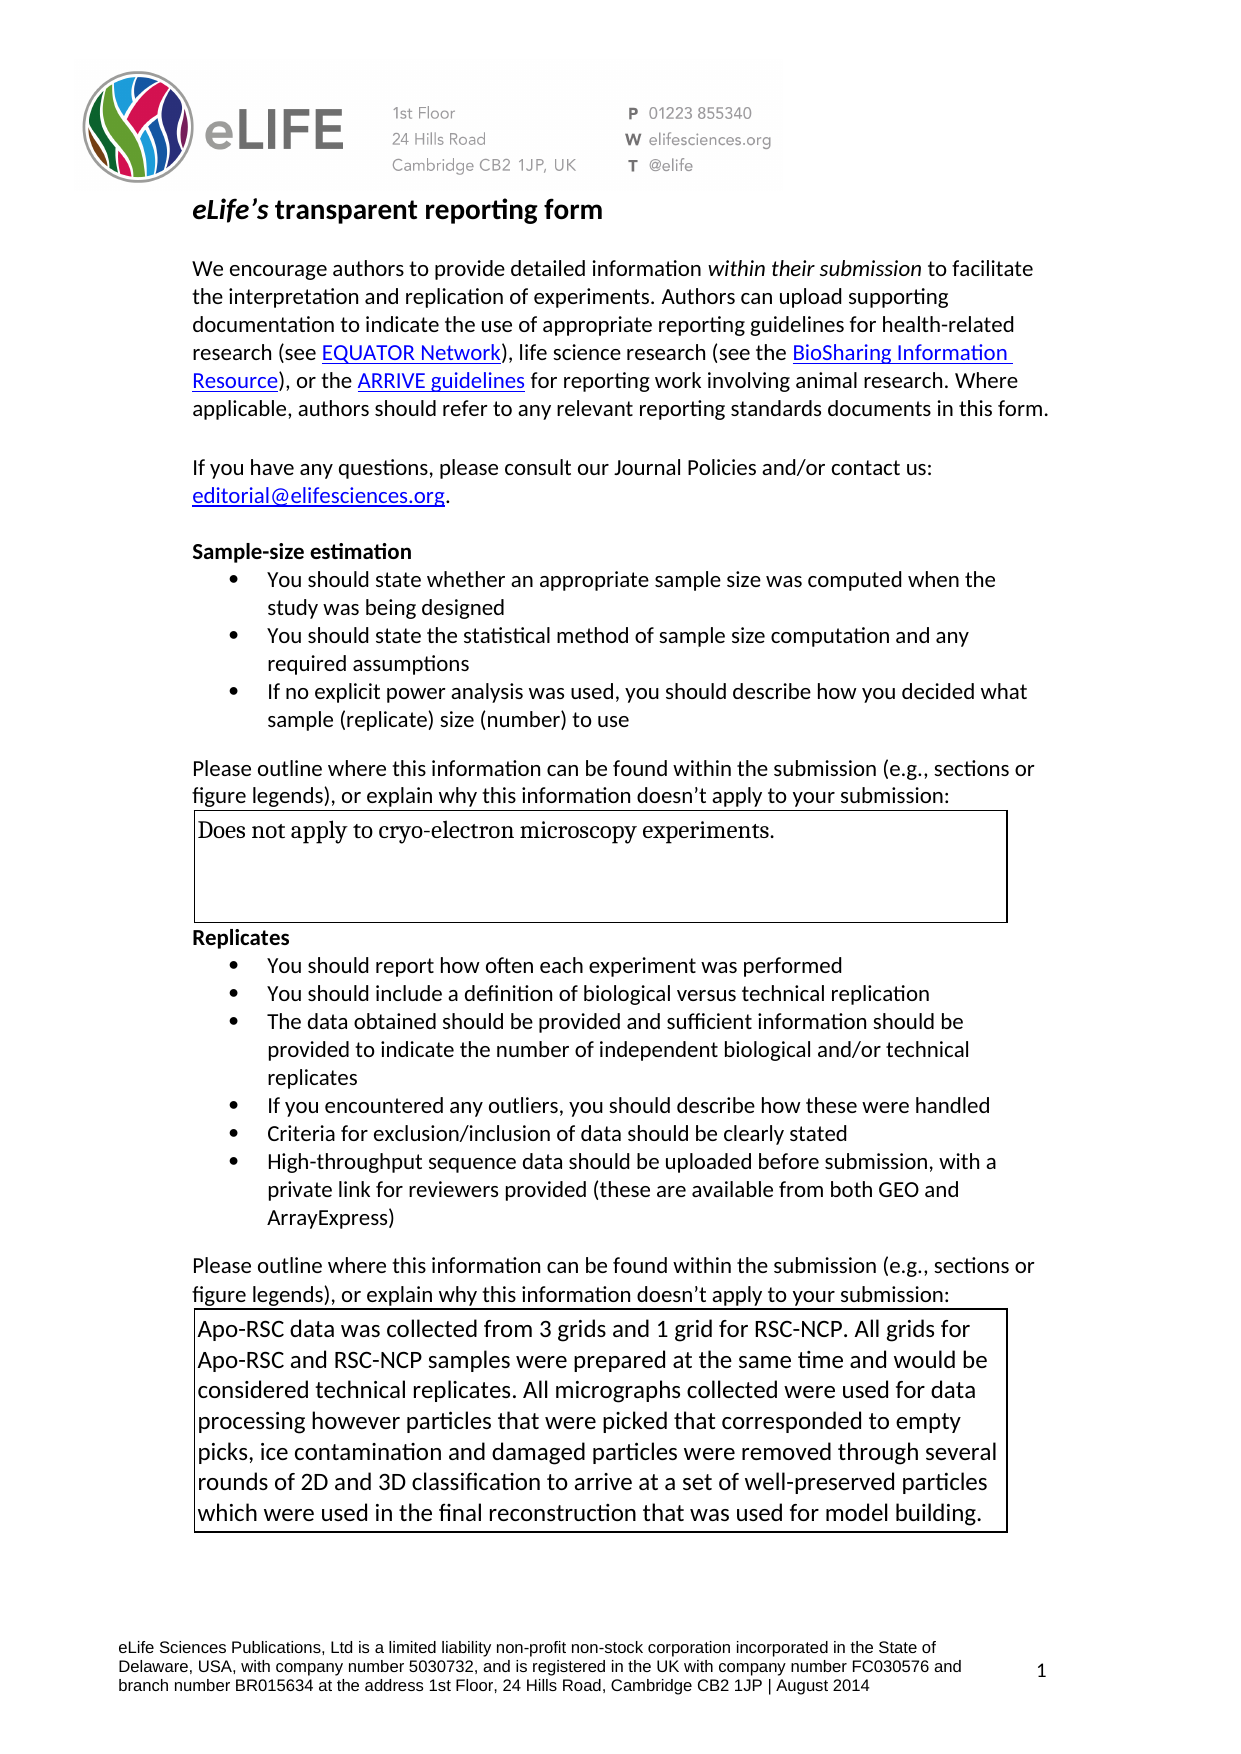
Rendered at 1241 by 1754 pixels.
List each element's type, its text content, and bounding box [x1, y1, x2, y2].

list Criteria for exclusion/inclusion of data should be clearly stated [229, 1119, 1053, 1147]
list You should state whether an appropriate sample size was computed when the study was being designed [229, 565, 1053, 621]
text Sample-size estimation [192, 537, 1053, 565]
text eLife’s transparent reporting form [192, 191, 1053, 226]
list If no explicit power analysis was used, you should describe how you decided what sample (replicate) size (number) to use [229, 677, 1053, 733]
text Replicates [192, 838, 1053, 951]
list You should report how often each experiment was performed [229, 951, 1053, 979]
list High-throughput sequence data should be uploaded before submission, with a private link for reviewers provided (these are available from both GEO and ArrayExpress) [229, 1147, 1053, 1231]
text We encourage authors to provide detailed information within their submission to facilitate the interpretation and replication of experiments. Authors can upload supporting documentation to indicate the use of appropriate reporting guidelines for health-related research (see EQUATOR Network), life science research (see the BioSharing Information Resource), or the ARRIVE guidelines for reporting work involving animal research. Where applicable, authors should refer to any relevant reporting standards documents in this form. [192, 254, 1053, 423]
text Does not apply to cryo-electron microscopy experiments. [195, 813, 1006, 846]
picture [73, 59, 784, 191]
text If you have any questions, please consult our Journal Policies and/or contact us: editorial@elifesciences.org. [192, 453, 1053, 509]
list You should state the statistical method of sample size computation and any required assumptions [229, 621, 1053, 677]
list If you encountered any outliers, you should describe how these were handled [229, 1091, 1053, 1119]
list The data obtained should be provided and sufficient information should be provided to indicate the number of independent biological and/or technical replicates [229, 1007, 1053, 1091]
list You should include a definition of biological versus technical replication [229, 979, 1053, 1007]
text Apo-RSC data was collected from 3 grids and 1 grid for RSC-NCP. All grids for Apo-RSC and RSC-NCP samples were prepared at the same time and would be considered technical replicates. All micrographs collected were used for data processing however particles that were picked that corresponded to empty picks, ice contamination and damaged particles were removed through several rounds of 2D and 3D classification to arrive at a set of well-preserved particles which were used in the final reconstruction that was used for model building. [195, 1311, 1006, 1529]
